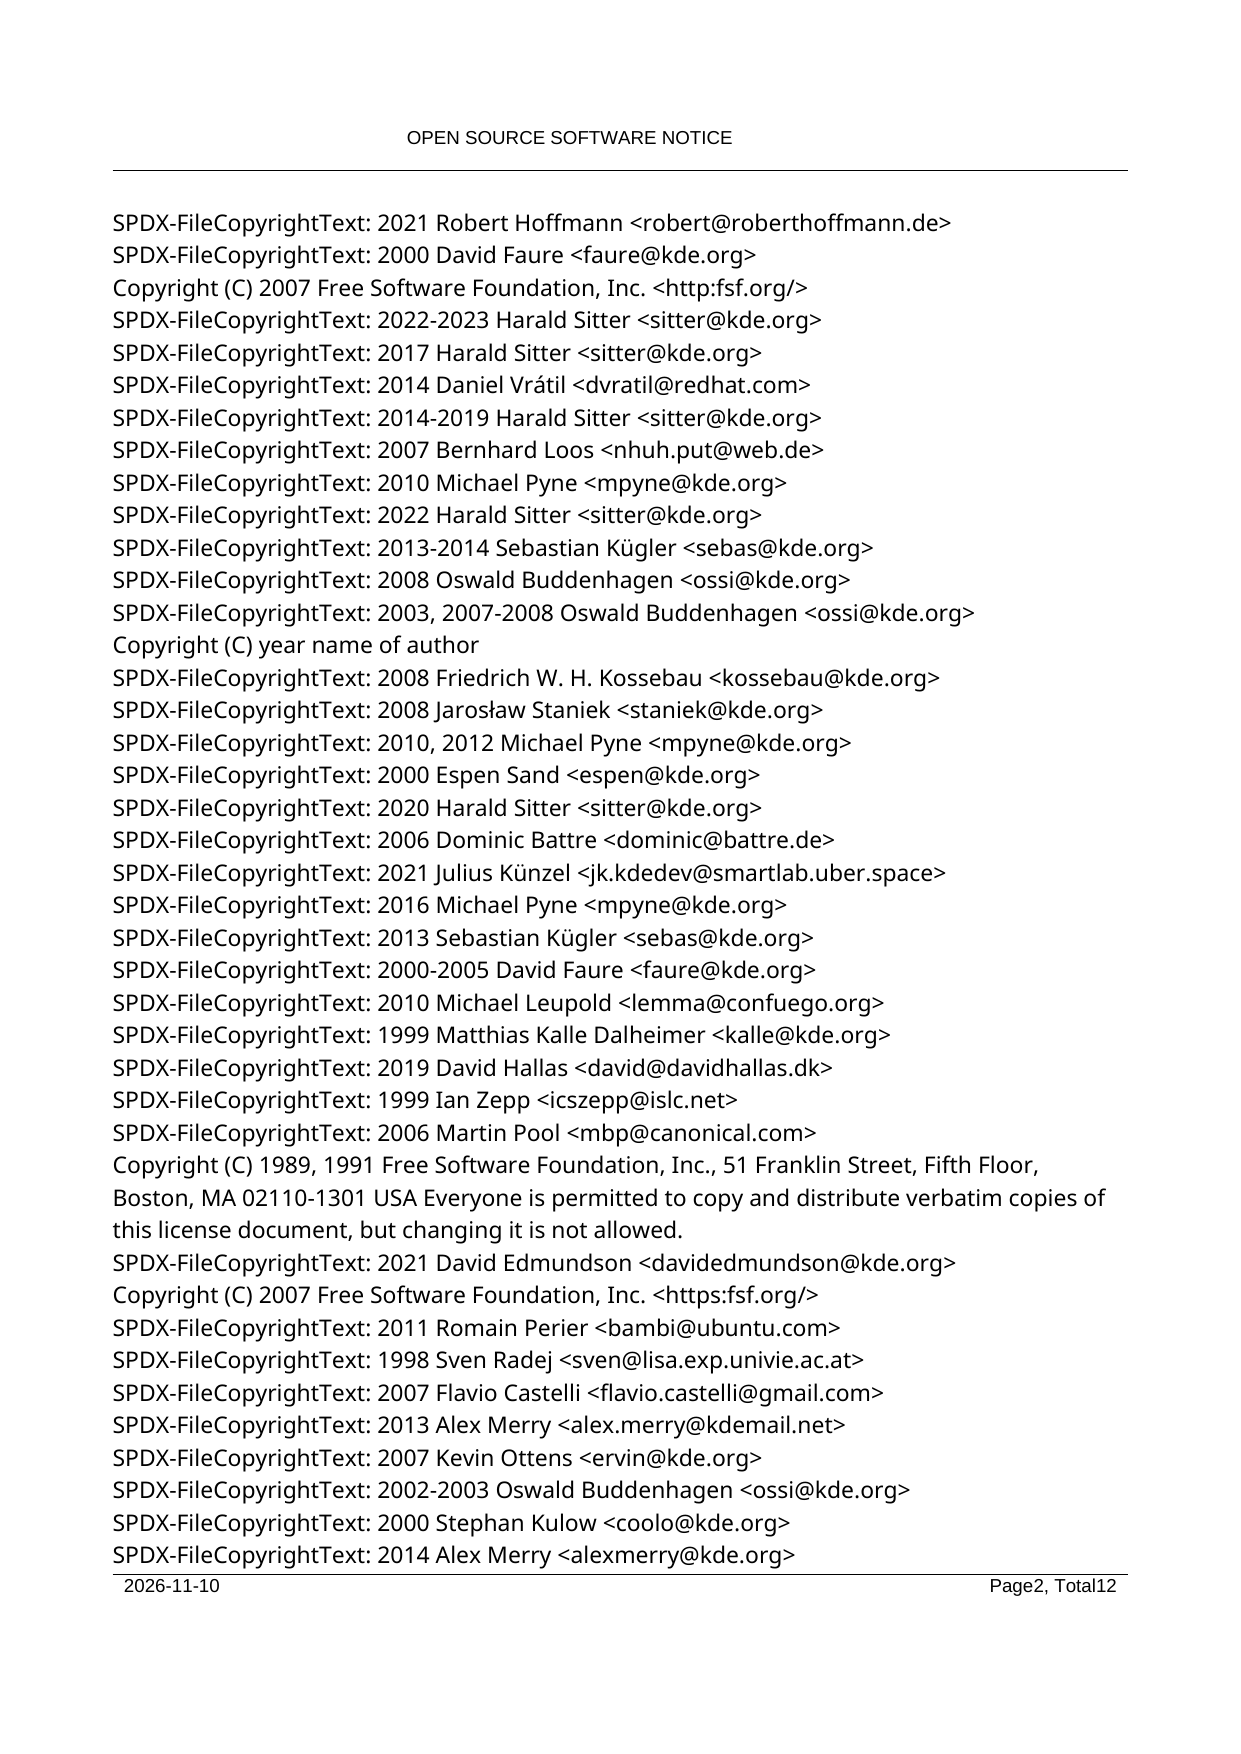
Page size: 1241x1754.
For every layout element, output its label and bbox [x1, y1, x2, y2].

text [112, 206, 1128, 1571]
